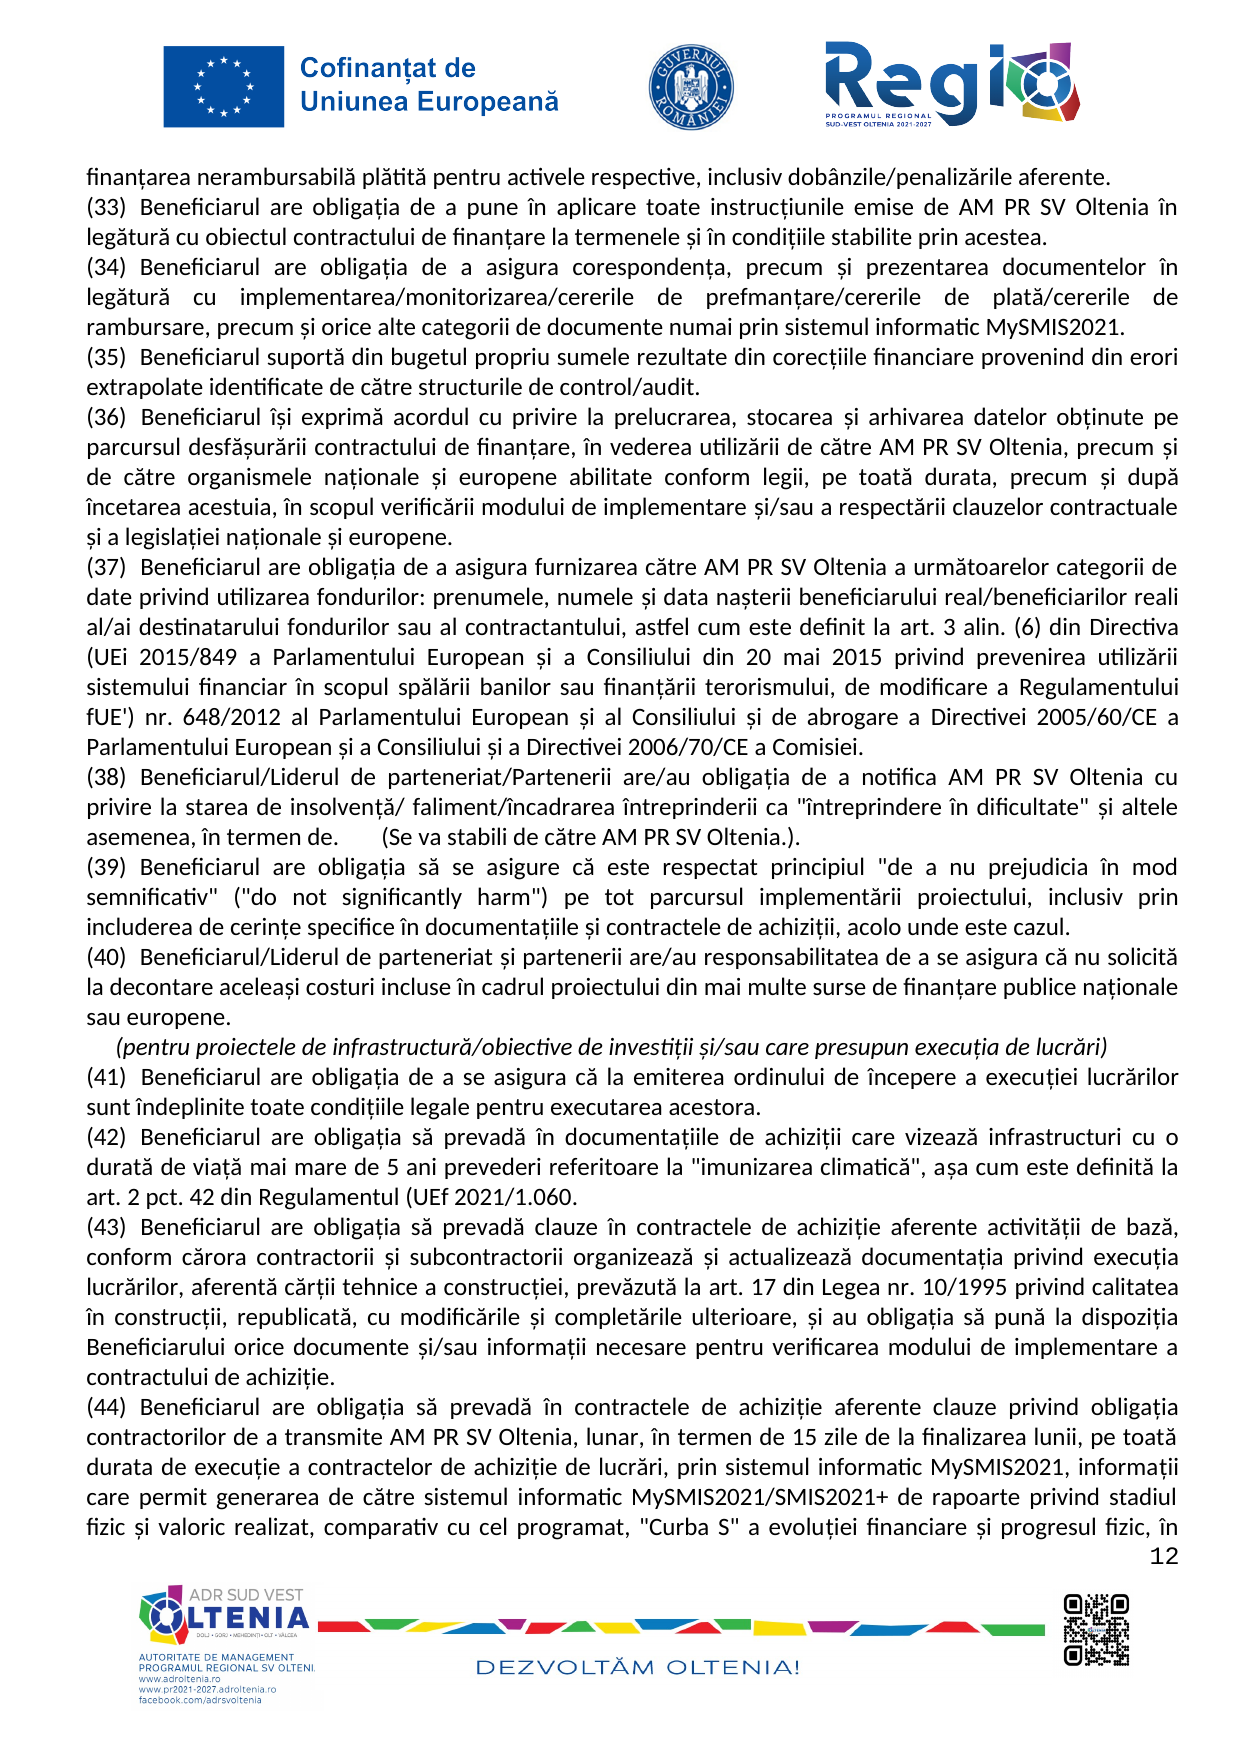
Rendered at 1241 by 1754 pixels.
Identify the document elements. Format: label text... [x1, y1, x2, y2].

list Beneficiarul are obligaţia să prevadă în documentaţiile de achiziţii care vizează infrastructuri cu o durată de viaţă mai mare de 5 ani prevederi referitoare la "imunizarea climatică", aşa cum este definită la art. 2 pct. 42 din Regulamentul (UEf 2021/1.060. [86, 1121, 1179, 1211]
picture [645, 42, 739, 132]
text (pentru proiectele de infrastructură/obiective de investiţii şi/sau care presupun execuţia de lucrări) [115, 1031, 1179, 1061]
picture [131, 1582, 1134, 1711]
list Beneficiarul are obligaţia de a se asigura că la emiterea ordinului de începere a execuţiei lucrărilor sunt îndeplinite toate condiţiile legale pentru executarea acestora. [86, 1061, 1179, 1121]
list Beneficiarul are obligaţia de a asigura furnizarea către AM PR SV Oltenia a următoarelor categorii de date privind utilizarea fondurilor: prenumele, numele şi data naşterii beneficiarului real/beneficiarilor reali al/ai destinatarului fondurilor sau al contractantului, astfel cum este definit la art. 3 alin. (6) din Directiva (UEi 2015/849 a Parlamentului European şi a Consiliului din 20 mai 2015 privind prevenirea utilizării sistemului financiar în scopul spălării banilor sau finanţării terorismului, de modificare a Regulamentului fUE') nr. 648/2012 al Parlamentului European şi al Consiliului şi de abrogare a Directivei 2005/60/CE a Parlamentului European şi a Consiliului şi a Directivei 2006/70/CE a Comisiei. [86, 551, 1179, 761]
list Beneficiarul are obligaţia de a pune în aplicare toate instrucţiunile emise de AM PR SV Oltenia în legătură cu obiectul contractului de finanţare la termenele şi în condiţiile stabilite prin acestea. [86, 191, 1179, 251]
list Beneficiarul are obligaţia să se asigure că este respectat principiul "de a nu prejudicia în mod semnificativ" ("do not significantly harm") pe tot parcursul implementării proiectului, inclusiv prin includerea de cerinţe specifice în documentaţiile şi contractele de achiziţii, acolo unde este cazul. [86, 851, 1179, 941]
picture [158, 42, 561, 131]
list Beneficiarul/Liderul de parteneriat şi partenerii are/au responsabilitatea de a se asigura că nu solicită la decontare aceleaşi costuri incluse în cadrul proiectului din mai multe surse de finanţare publice naţionale sau europene. [86, 941, 1179, 1031]
picture [823, 40, 1082, 129]
list Beneficiarul are obligaţia de a asigura corespondenţa, precum şi prezentarea documentelor în legătură cu implementarea/monitorizarea/cererile de prefmanţare/cererile de plată/cererile de rambursare, precum şi orice alte categorii de documente numai prin sistemul informatic MySMIS2021. [86, 251, 1179, 341]
list Beneficiarul/Liderul de parteneriat/Partenerii are/au obligaţia de a notifica AM PR SV Oltenia cu privire la starea de insolvenţă/ faliment/încadrarea întreprinderii ca "întreprindere în dificultate" şi altele asemenea, în termen de. (Se va stabili de către AM PR SV Oltenia.). [86, 761, 1179, 851]
list Beneficiarul suportă din bugetul propriu sumele rezultate din corecţiile financiare provenind din erori extrapolate identificate de către structurile de control/audit. [86, 341, 1179, 401]
list Beneficiarul are obligaţia să prevadă clauze în contractele de achiziţie aferente activităţii de bază, conform cărora contractorii şi subcontractorii organizează şi actualizează documentaţia privind execuţia lucrărilor, aferentă cărţii tehnice a construcţiei, prevăzută la art. 17 din Legea nr. 10/1995 privind calitatea în construcţii, republicată, cu modificările şi completările ulterioare, şi au obligaţia să pună la dispoziţia Beneficiarului orice documente şi/sau informaţii necesare pentru verificarea modului de implementare a contractului de achiziţie. [86, 1211, 1179, 1391]
list Beneficiarul îşi exprimă acordul cu privire la prelucrarea, stocarea şi arhivarea datelor obţinute pe parcursul desfăşurării contractului de finanţare, în vederea utilizării de către AM PR SV Oltenia, precum şi de către organismele naţionale şi europene abilitate conform legii, pe toată durata, precum şi după încetarea acestuia, în scopul verificării modului de implementare şi/sau a respectării clauzelor contractuale şi a legislaţiei naţionale şi europene. [86, 401, 1179, 551]
